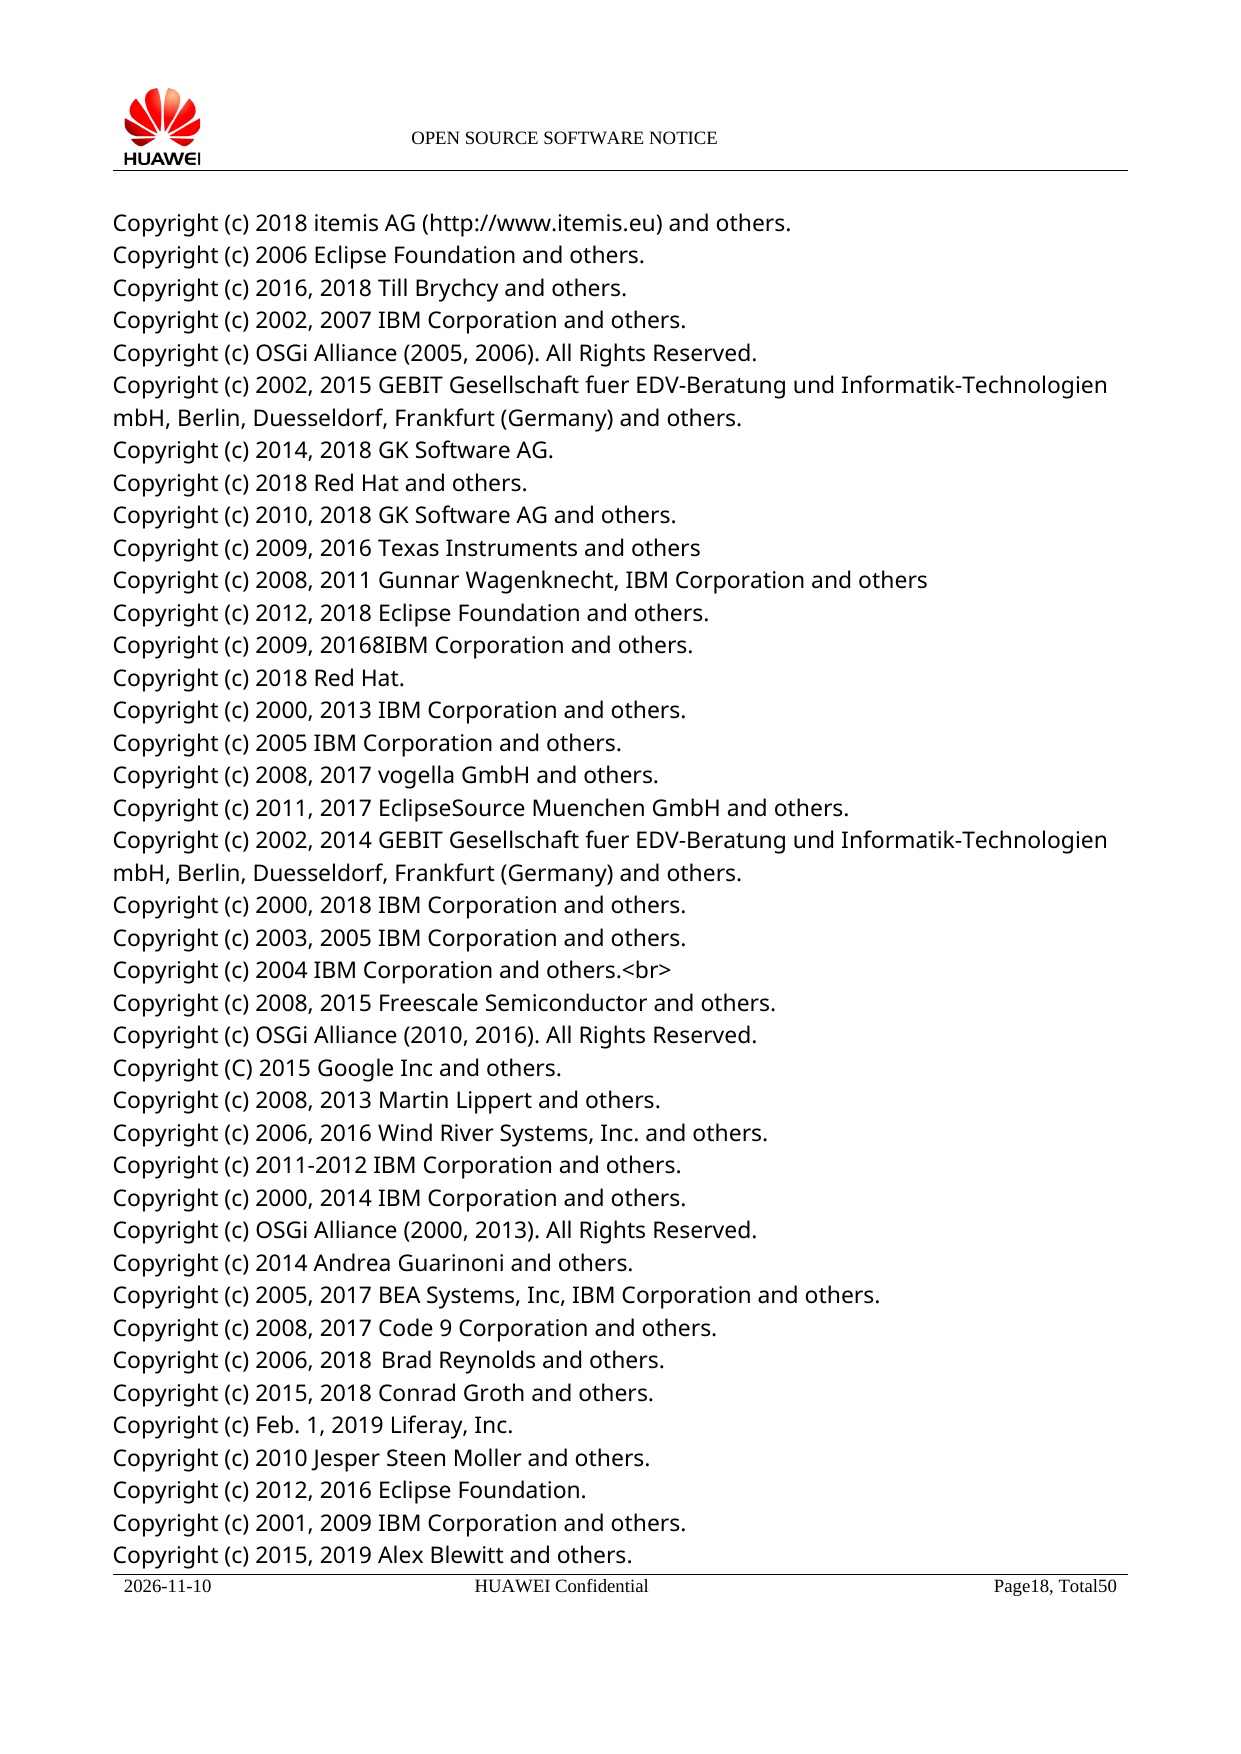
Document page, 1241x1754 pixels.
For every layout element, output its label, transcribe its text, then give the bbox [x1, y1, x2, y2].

picture [124, 88, 201, 165]
